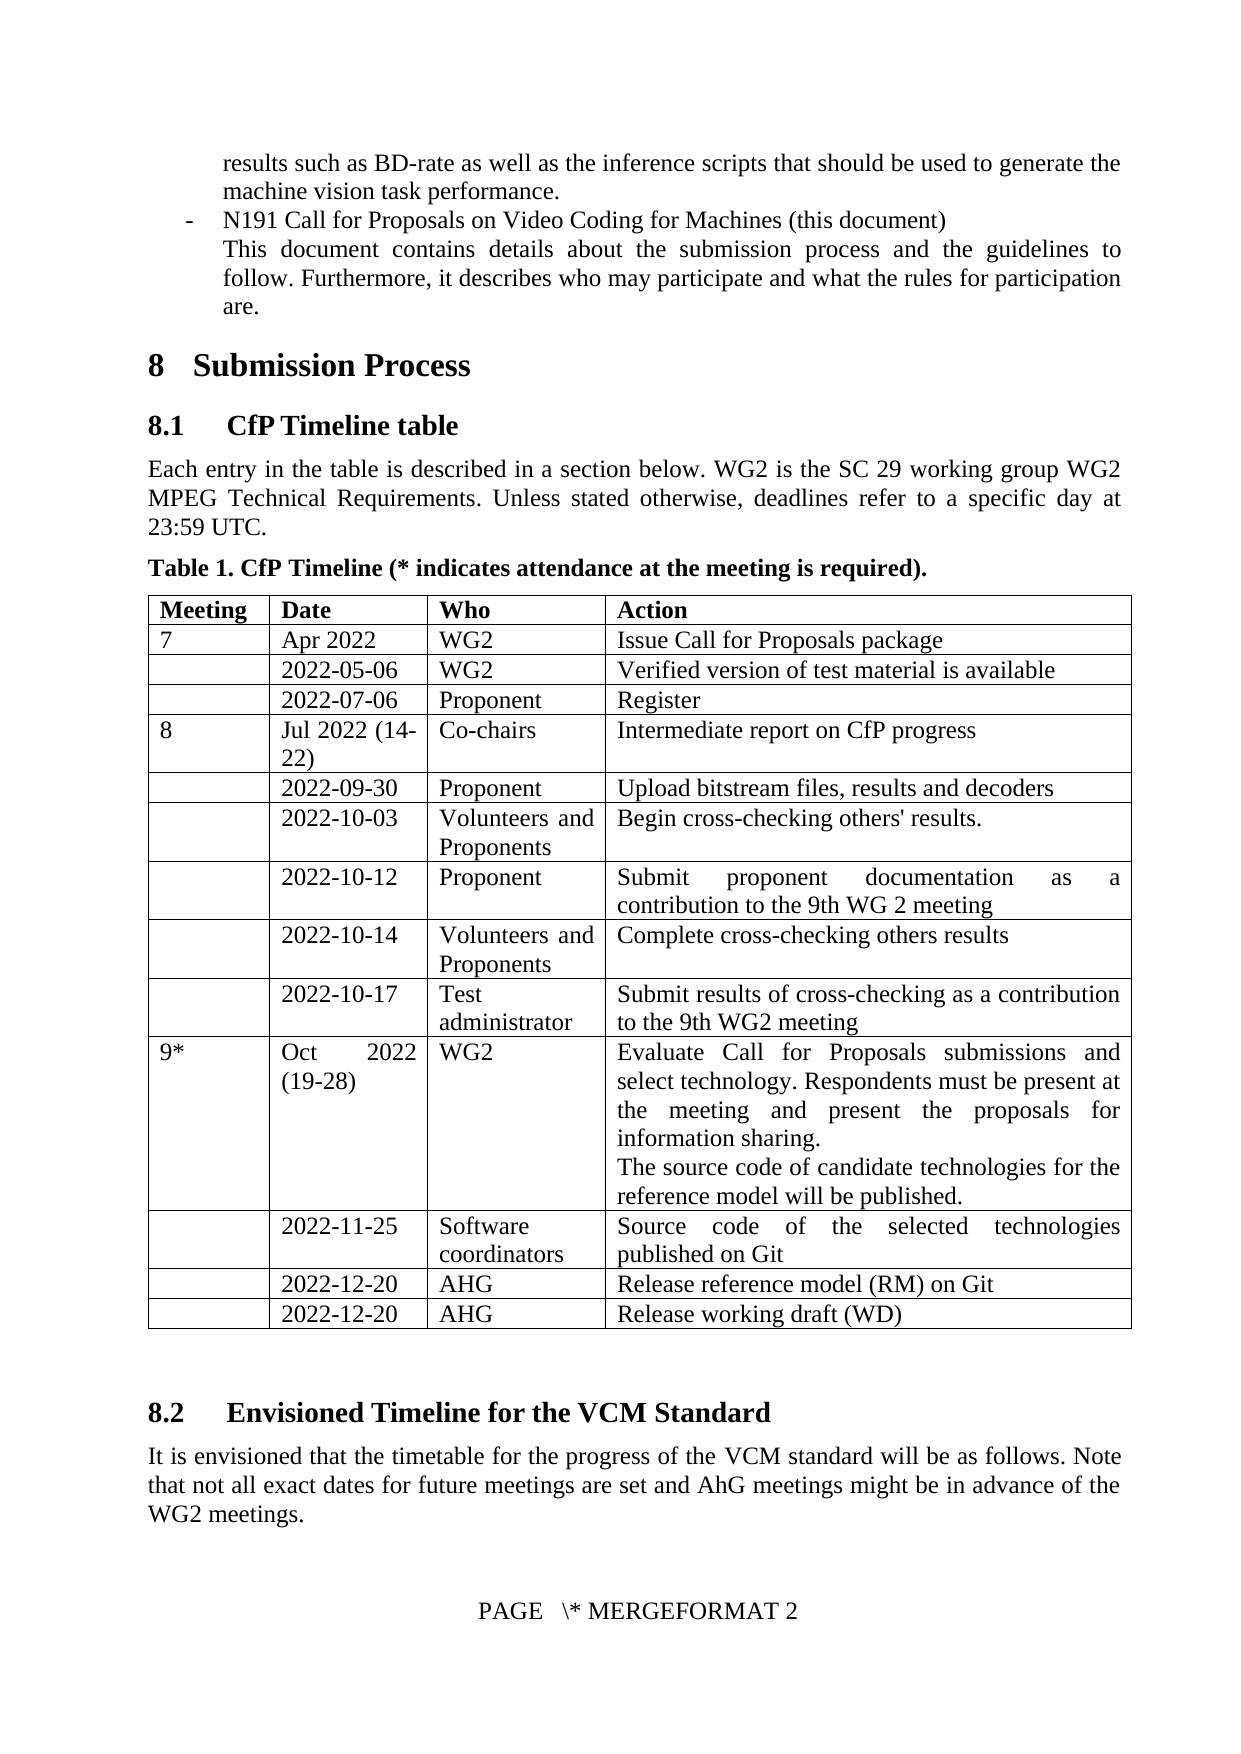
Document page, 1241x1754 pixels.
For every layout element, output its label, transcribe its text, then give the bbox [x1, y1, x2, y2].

table_cell 2022-10-17 [270, 979, 427, 1036]
table_cell Proponent [428, 685, 605, 714]
table_cell 2022-10-12 [270, 862, 427, 919]
table_cell Oct 2022 (19-28) [270, 1037, 427, 1210]
table_cell Apr 2022 [270, 625, 427, 654]
table_cell 2022-11-25 [270, 1211, 427, 1268]
table_cell 2022-12-20 [270, 1269, 427, 1298]
table_cell [149, 979, 269, 1036]
table_cell [149, 1269, 269, 1298]
table_cell Issue Call for Proposals package [606, 625, 1131, 654]
table_cell 2022-07-06 [270, 685, 427, 714]
table_cell [149, 803, 269, 861]
table_cell Evaluate Call for Proposals submissions and select technology. Respondents must be present at the meeting and present the proposals for information sharing. The source code of candidate technologies for the reference model will be published. [606, 1037, 1131, 1210]
text Table 1. CfP Timeline (* indicates attendance at the meeting is required). [148, 553, 1122, 582]
table_cell [149, 862, 269, 919]
table_cell 2022-09-30 [270, 773, 427, 802]
table_cell Register [606, 685, 1131, 714]
table_cell Begin cross-checking others' results. [606, 803, 1131, 861]
table_cell 2022-05-06 [270, 655, 427, 684]
list N191 Call for Proposals on Video Coding for Machines (this document) [185, 205, 1122, 234]
table_cell Volunteers and Proponents [428, 920, 605, 978]
table_cell Co-chairs [428, 715, 605, 772]
subtitle Submission Process [148, 345, 1122, 383]
table_cell Submit proponent documentation as a contribution to the 9th WG 2 meeting [606, 862, 1131, 919]
table_cell AHG [428, 1299, 605, 1328]
table_cell Test administrator [428, 979, 605, 1036]
table_cell [149, 685, 269, 714]
table_cell 2022-12-20 [270, 1299, 427, 1328]
table_header Date [270, 596, 427, 624]
table_cell 8 [149, 715, 269, 772]
table_cell Volunteers and Proponents [428, 803, 605, 861]
table_cell Intermediate report on CfP progress [606, 715, 1131, 772]
list This document contains details about the submission process and the guidelines to follow. Furthermore, it describes who may participate and what the rules for participation are. [223, 234, 1122, 320]
text Each entry in the table is described in a section below. WG2 is the SC 29 working group WG2 MPEG Technical Requirements. Unless stated otherwise, deadlines refer to a specific day at 23:59 UTC. [148, 454, 1122, 541]
table_cell Verified version of test material is available [606, 655, 1131, 684]
table_cell Proponent [428, 773, 605, 802]
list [223, 148, 1122, 205]
table_cell 9* [149, 1037, 269, 1210]
table_cell [149, 1299, 269, 1328]
table_cell [149, 773, 269, 802]
table_cell Release reference model (RM) on Git [606, 1269, 1131, 1298]
table_cell WG2 [428, 655, 605, 684]
table_cell WG2 [428, 625, 605, 654]
table_cell Software coordinators [428, 1211, 605, 1268]
table_cell Jul 2022 (14-22) [270, 715, 427, 772]
subtitle CfP Timeline table [148, 408, 1122, 442]
table_cell 2022-10-14 [270, 920, 427, 978]
table_cell Complete cross-checking others results [606, 920, 1131, 978]
table_cell 2022-10-03 [270, 803, 427, 861]
table_cell Source code of the selected technologies published on Git [606, 1211, 1131, 1268]
table_header Meeting [149, 596, 269, 624]
table_cell Upload bitstream files, results and decoders [606, 773, 1131, 802]
table_cell [149, 1211, 269, 1268]
subtitle Envisioned Timeline for the VCM Standard [148, 1395, 1122, 1429]
table_cell Release working draft (WD) [606, 1299, 1131, 1328]
table_cell [149, 655, 269, 684]
table_cell 7 [149, 625, 269, 654]
table_cell AHG [428, 1269, 605, 1298]
table_header Action [606, 596, 1131, 624]
table_cell [149, 920, 269, 978]
table_header Who [428, 596, 605, 624]
table_cell WG2 [428, 1037, 605, 1210]
table_cell Submit results of cross-checking as a contribution to the 9th WG2 meeting [606, 979, 1131, 1036]
text It is envisioned that the timetable for the progress of the VCM standard will be as follows. Note that not all exact dates for future meetings are set and AhG meetings might be in advance of the WG2 meetings. [148, 1441, 1122, 1527]
table_cell Proponent [428, 862, 605, 919]
